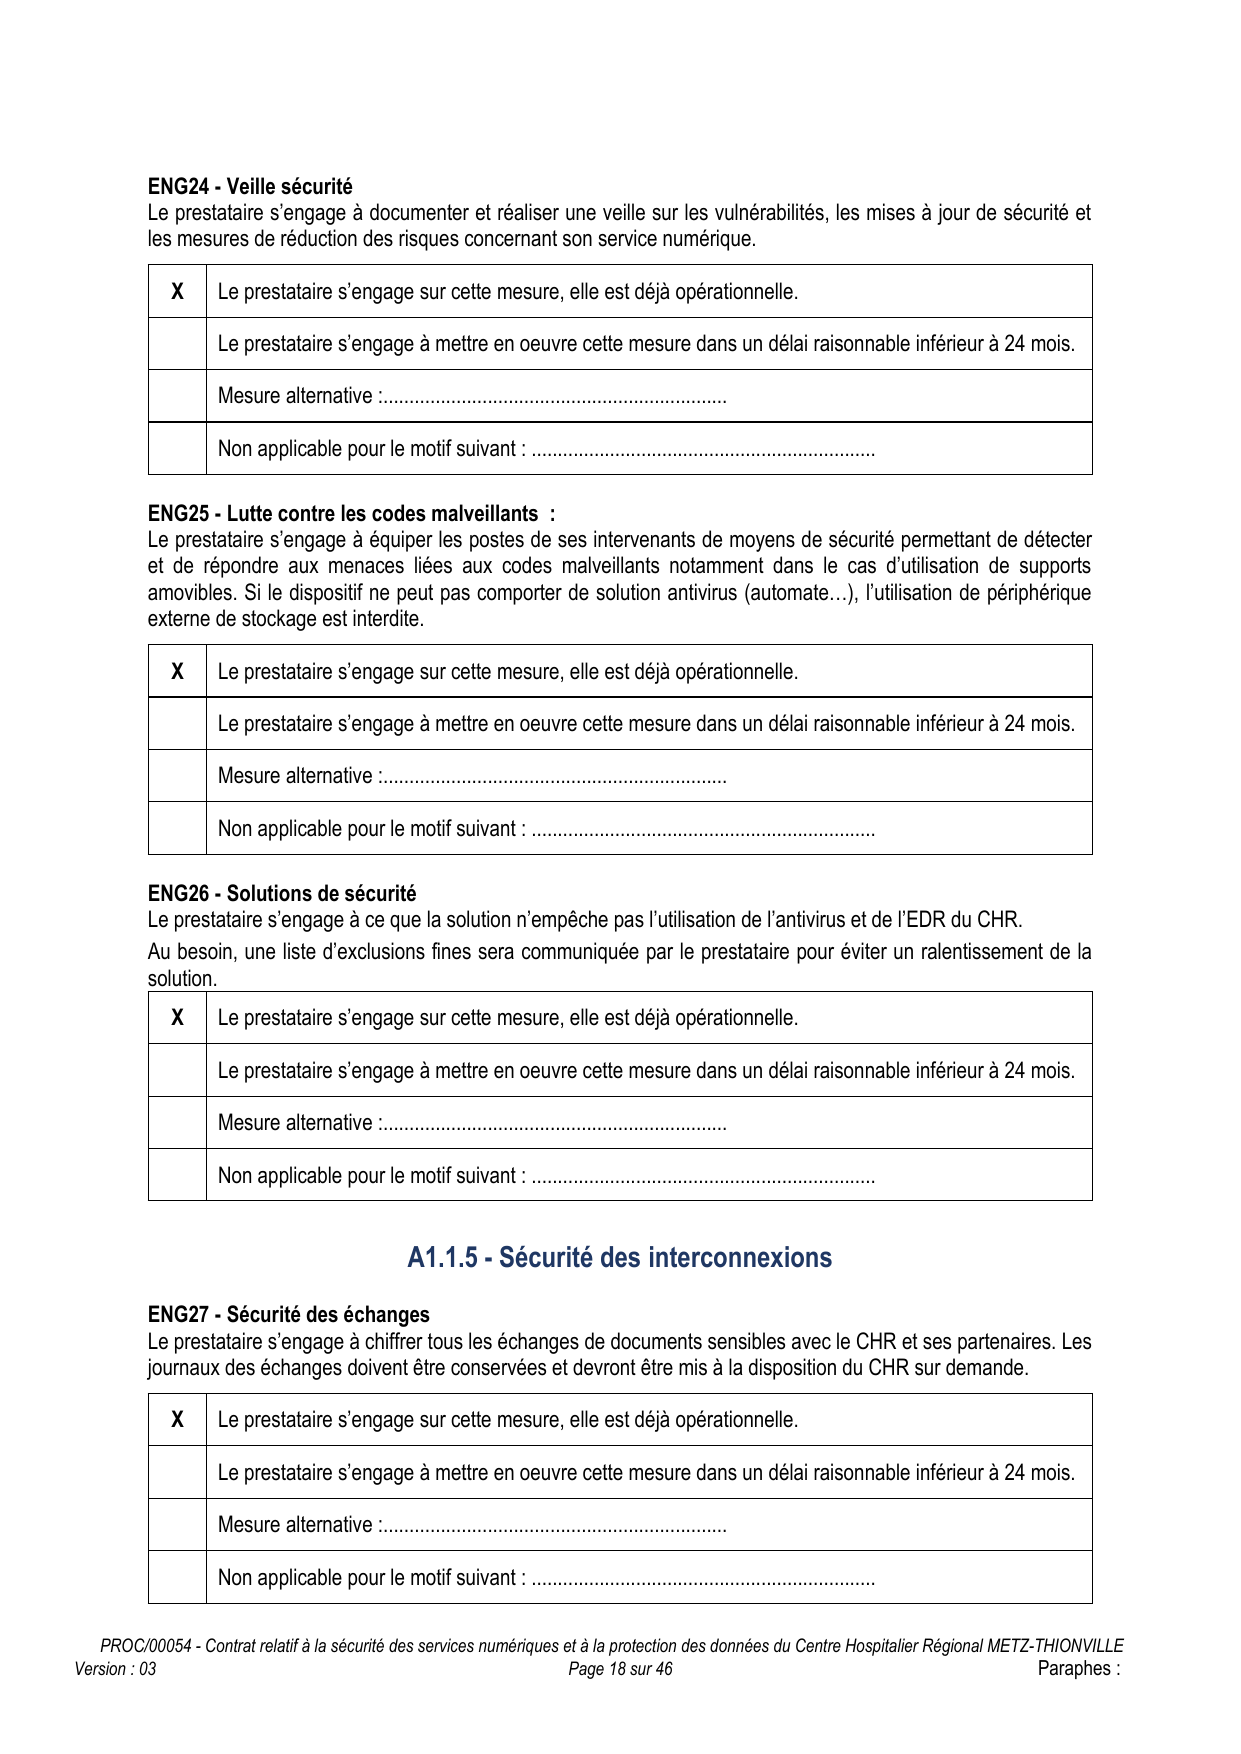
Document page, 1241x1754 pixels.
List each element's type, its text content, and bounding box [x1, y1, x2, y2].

table_cell Non applicable pour le motif suivant : .................................................................. [207, 802, 1092, 854]
table_header Le prestataire s’engage sur cette mesure, elle est déjà opérationnelle. [207, 1394, 1092, 1445]
table_cell Mesure alternative :.................................................................. [207, 750, 1092, 801]
table_cell Mesure alternative :.................................................................. [207, 1097, 1092, 1148]
table_cell [149, 1097, 206, 1148]
table_cell Le prestataire s’engage à mettre en oeuvre cette mesure dans un délai raisonnable inférieur à 24 mois. [207, 318, 1092, 369]
subtitle Sécurité des échanges [148, 1301, 1093, 1328]
table_cell [149, 802, 206, 854]
subtitle Veille sécurité [148, 173, 1093, 199]
table_cell [149, 1499, 206, 1550]
text Le prestataire s’engage à chiffrer tous les échanges de documents sensibles avec le CHR et ses partenaires. Les journaux des échanges doivent être conservées et devront être mis à la disposition du CHR sur demande. [148, 1328, 1093, 1380]
table_cell [149, 423, 206, 474]
subtitle A1.1.5 - Sécurité des interconnexions [148, 1240, 1093, 1274]
subtitle Solutions de sécurité [148, 880, 1093, 906]
table_header X [149, 265, 206, 317]
table_cell Le prestataire s’engage à mettre en oeuvre cette mesure dans un délai raisonnable inférieur à 24 mois. [207, 1446, 1092, 1498]
table_cell [149, 698, 206, 749]
table_cell [149, 1446, 206, 1498]
text Le prestataire s’engage à ce que la solution n’empêche pas l’utilisation de l’antivirus et de l’EDR du CHR. [148, 906, 1093, 932]
table_cell Non applicable pour le motif suivant : .................................................................. [207, 423, 1092, 474]
table_cell [149, 1044, 206, 1096]
table_cell [149, 750, 206, 801]
table_header Le prestataire s’engage sur cette mesure, elle est déjà opérationnelle. [207, 992, 1092, 1043]
text Le prestataire s’engage à documenter et réaliser une veille sur les vulnérabilités, les mises à jour de sécurité et les mesures de réduction des risques concernant son service numérique. [148, 199, 1093, 252]
text Au besoin, une liste d’exclusions fines sera communiquée par le prestataire pour éviter un ralentissement de la solution. [148, 938, 1093, 991]
table_cell Non applicable pour le motif suivant : .................................................................. [207, 1149, 1092, 1200]
table_cell Mesure alternative :.................................................................. [207, 370, 1092, 421]
table_cell Non applicable pour le motif suivant : .................................................................. [207, 1551, 1092, 1602]
table_cell [149, 318, 206, 369]
table_cell [149, 1551, 206, 1602]
text Le prestataire s’engage à équiper les postes de ses intervenants de moyens de sécurité permettant de détecter et de répondre aux menaces liées aux codes malveillants notamment dans le cas d’utilisation de supports amovibles. Si le dispositif ne peut pas comporter de solution antivirus (automate…), l’utilisation de périphérique externe de stockage est interdite. [148, 526, 1093, 632]
table_header Le prestataire s’engage sur cette mesure, elle est déjà opérationnelle. [207, 645, 1092, 696]
table_cell [149, 370, 206, 421]
table_cell Mesure alternative :.................................................................. [207, 1499, 1092, 1550]
table_header Le prestataire s’engage sur cette mesure, elle est déjà opérationnelle. [207, 265, 1092, 317]
table_cell [149, 1149, 206, 1200]
subtitle Lutte contre les codes malveillants : [148, 500, 1093, 526]
table_cell Le prestataire s’engage à mettre en oeuvre cette mesure dans un délai raisonnable inférieur à 24 mois. [207, 1044, 1092, 1096]
table_cell Le prestataire s’engage à mettre en oeuvre cette mesure dans un délai raisonnable inférieur à 24 mois. [207, 698, 1092, 749]
table_header X [149, 992, 206, 1043]
table_header X [149, 1394, 206, 1445]
table_header X [149, 645, 206, 696]
